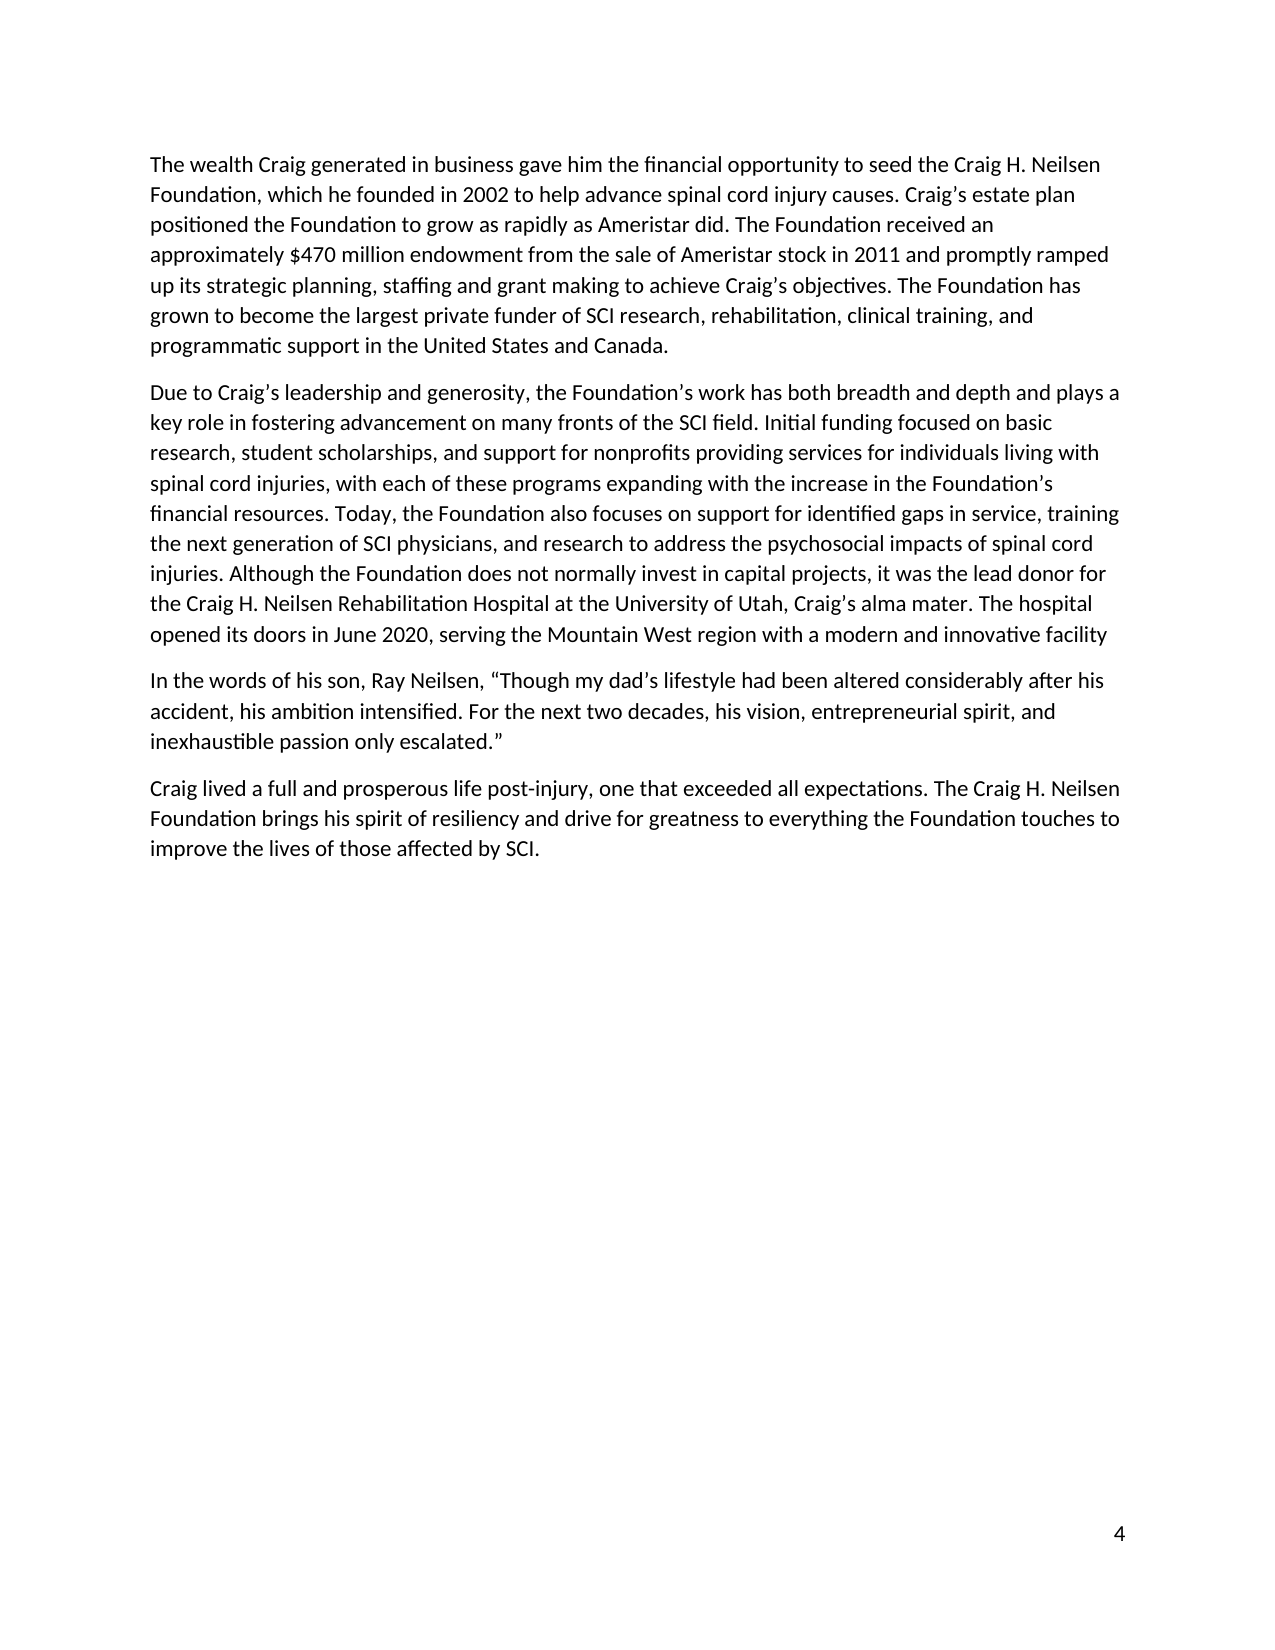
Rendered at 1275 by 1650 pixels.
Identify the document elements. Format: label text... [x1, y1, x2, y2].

text Due to Craig’s leadership and generosity, the Foundation’s work has both breadth and depth and plays a key role in fostering advancement on many fronts of the SCI field. Initial funding focused on basic research, student scholarships, and support for nonprofits providing services for individuals living with spinal cord injuries, with each of these programs expanding with the increase in the Foundation’s financial resources. Today, the Foundation also focuses on support for identified gaps in service, training the next generation of SCI physicians, and research to address the psychosocial impacts of spinal cord injuries. Although the Foundation does not normally invest in capital projects, it was the lead donor for the Craig H. Neilsen Rehabilitation Hospital at the University of Utah, Craig’s alma mater. The hospital opened its doors in June 2020, serving the Mountain West region with a modern and innovative facility [150, 378, 1125, 648]
text The wealth Craig generated in business gave him the financial opportunity to seed the Craig H. Neilsen Foundation, which he founded in 2002 to help advance spinal cord injury causes. Craig’s estate plan positioned the Foundation to grow as rapidly as Ameristar did. The Foundation received an approximately $470 million endowment from the sale of Ameristar stock in 2011 and promptly ramped up its strategic planning, staffing and grant making to achieve Craig’s objectives. The Foundation has grown to become the largest private funder of SCI research, rehabilitation, clinical training, and programmatic support in the United States and Canada. [150, 150, 1125, 359]
text In the words of his son, Ray Neilsen, “Though my dad’s lifestyle had been altered considerably after his accident, his ambition intensified. For the next two decades, his vision, entrepreneurial spirit, and inexhaustible passion only escalated.” [150, 667, 1125, 755]
text Craig lived a full and prosperous life post-injury, one that exceeded all expectations. The Craig H. Neilsen Foundation brings his spirit of resiliency and drive for greatness to everything the Foundation touches to improve the lives of those affected by SCI. [150, 774, 1125, 862]
